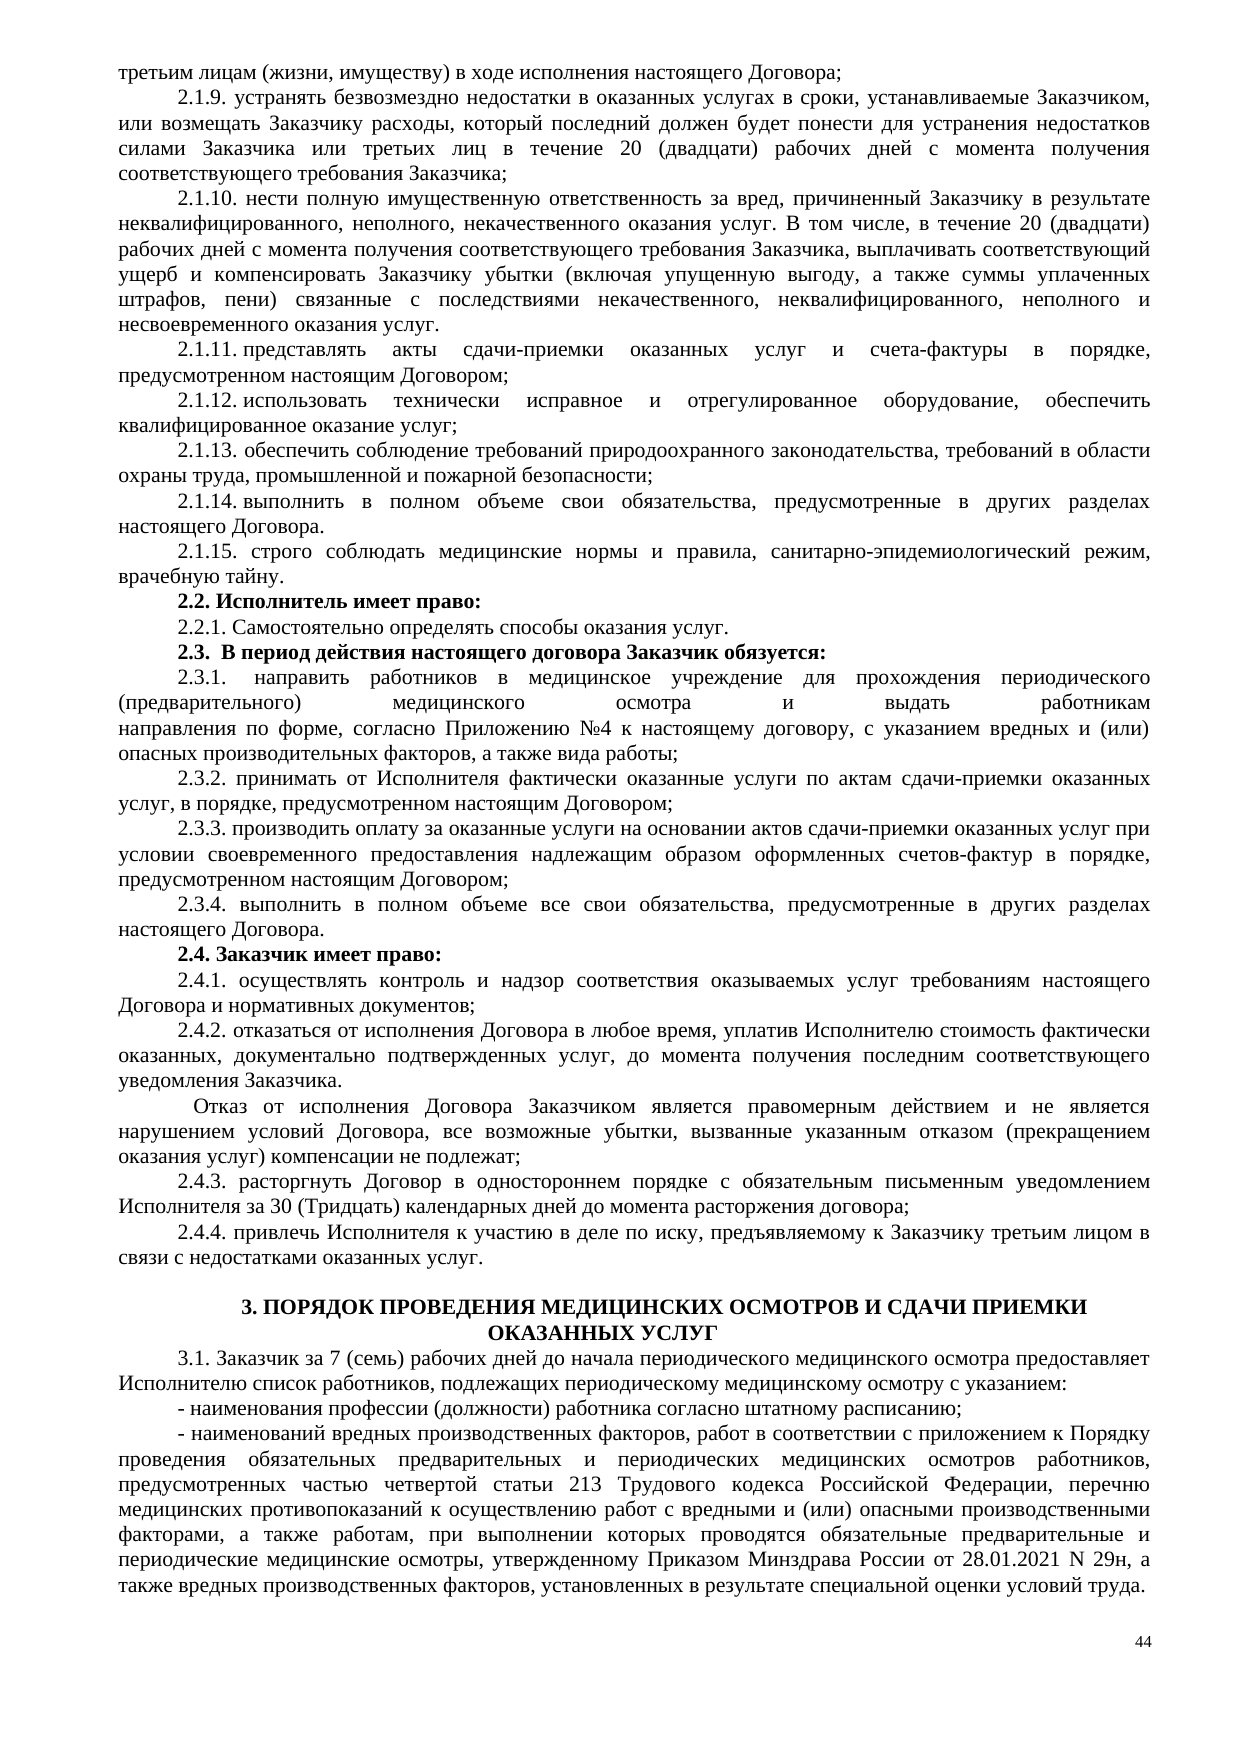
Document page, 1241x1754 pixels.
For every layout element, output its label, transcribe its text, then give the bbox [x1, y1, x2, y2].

text 2.3.4. выполнить в полном объеме все свои обязательства, предусмотренные в других разделах настоящего Договора. [118, 891, 1152, 941]
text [118, 59, 1152, 84]
text 2.3. В период действия настоящего договора Заказчик обязуется: [118, 639, 1152, 664]
text 2.1.9. устранять безвозмездно недостатки в оказанных услугах в сроки, устанавливаемые Заказчиком, или возмещать Заказчику расходы, который последний должен будет понести для устранения недостатков силами Заказчика или третьих лиц в течение 20 (двадцати) рабочих дней с момента получения соответствующего требования Заказчика; [118, 84, 1152, 185]
text 2.3.3. производить оплату за оказанные услуги на основании актов сдачи-приемки оказанных услуг при условии своевременного предоставления надлежащим образом оформленных счетов-фактур в порядке, предусмотренном настоящим Договором; [118, 815, 1152, 891]
text 2.1.11. представлять акты сдачи-приемки оказанных услуг и счета-фактуры в порядке, предусмотренном настоящим Договором; [118, 336, 1152, 387]
text 2.4.1. осуществлять контроль и надзор соответствия оказываемых услуг требованиям настоящего Договора и нормативных документов; [118, 967, 1152, 1017]
text 2.4. Заказчик имеет право: [118, 941, 1152, 967]
text Отказ от исполнения Договора Заказчиком является правомерным действием и не является нарушением условий Договора, все возможные убытки, вызванные указанным отказом (прекращением оказания услуг) компенсации не подлежат; [118, 1093, 1152, 1168]
text 2.3.1. направить работников в медицинское учреждение для прохождения периодического (предварительного) медицинского осмотра и выдать работникам направления по форме, согласно Приложению №4 к настоящему договору, с указанием вредных и (или) опасных производительных факторов, а также вида работы; [118, 664, 1152, 765]
text 2.4.2. отказаться от исполнения Договора в любое время, уплатив Исполнителю стоимость фактически оказанных, документально подтвержденных услуг, до момента получения последним соответствующего уведомления Заказчика. [118, 1017, 1152, 1093]
text 2.3.2. принимать от Исполнителя фактически оказанные услуги по актам сдачи-приемки оказанных услуг, в порядке, предусмотренном настоящим Договором; [118, 765, 1152, 815]
text 2.1.10. нести полную имущественную ответственность за вред, причиненный Заказчику в результате неквалифицированного, неполного, некачественного оказания услуг. В том числе, в течение 20 (двадцати) рабочих дней с момента получения соответствующего требования Заказчика, выплачивать соответствующий ущерб и компенсировать Заказчику убытки (включая упущенную выгоду, а также суммы уплаченных штрафов, пени) связанные с последствиями некачественного, неквалифицированного, неполного и несвоевременного оказания услуг. [118, 185, 1152, 336]
text - наименования профессии (должности) работника согласно штатному расписанию; [118, 1395, 1152, 1420]
text 2.2.1. Самостоятельно определять способы оказания услуг. [118, 614, 1152, 639]
text 2.1.13. обеспечить соблюдение требований природоохранного законодательства, требований в области охраны труда, промышленной и пожарной безопасности; [118, 437, 1152, 488]
text 2.4.4. привлечь Исполнителя к участию в деле по иску, предъявляемому к Заказчику третьим лицом в связи с недостатками оказанных услуг. [118, 1219, 1152, 1269]
text 2.1.15. строго соблюдать медицинские нормы и правила, санитарно-эпидемиологический режим, врачебную тайну. [118, 538, 1152, 588]
text 3. ПОРЯДОК ПРОВЕДЕНИЯ МЕДИЦИНСКИХ ОСМОТРОВ И СДАЧИ ПРИЕМКИ ОКАЗАННЫХ УСЛУГ [118, 1294, 1152, 1345]
text 3.1. Заказчик за 7 (семь) рабочих дней до начала периодического медицинского осмотра предоставляет Исполнителю список работников, подлежащих периодическому медицинскому осмотру с указанием: [118, 1345, 1152, 1395]
text 2.1.12. использовать технически исправное и отрегулированное оборудование, обеспечить квалифицированное оказание услуг; [118, 387, 1152, 437]
text 2.2. Исполнитель имеет право: [118, 588, 1152, 614]
text 2.1.14. выполнить в полном объеме свои обязательства, предусмотренные в других разделах настоящего Договора. [118, 488, 1152, 538]
text - наименований вредных производственных факторов, работ в соответствии с приложением к Порядку проведения обязательных предварительных и периодических медицинских осмотров работников, предусмотренных частью четвертой статьи 213 Трудового кодекса Российской Федерации, перечню медицинских противопоказаний к осуществлению работ с вредными и (или) опасными производственными факторами, а также работам, при выполнении которых проводятся обязательные предварительные и периодические медицинские осмотры, утвержденному Приказом Минздрава России от 28.01.2021 N 29н, а также вредных производственных факторов, установленных в результате специальной оценки условий труда. [118, 1420, 1152, 1597]
text 2.4.3. расторгнуть Договор в одностороннем порядке с обязательным письменным уведомлением Исполнителя за 30 (Тридцать) календарных дней до момента расторжения договора; [118, 1168, 1152, 1219]
